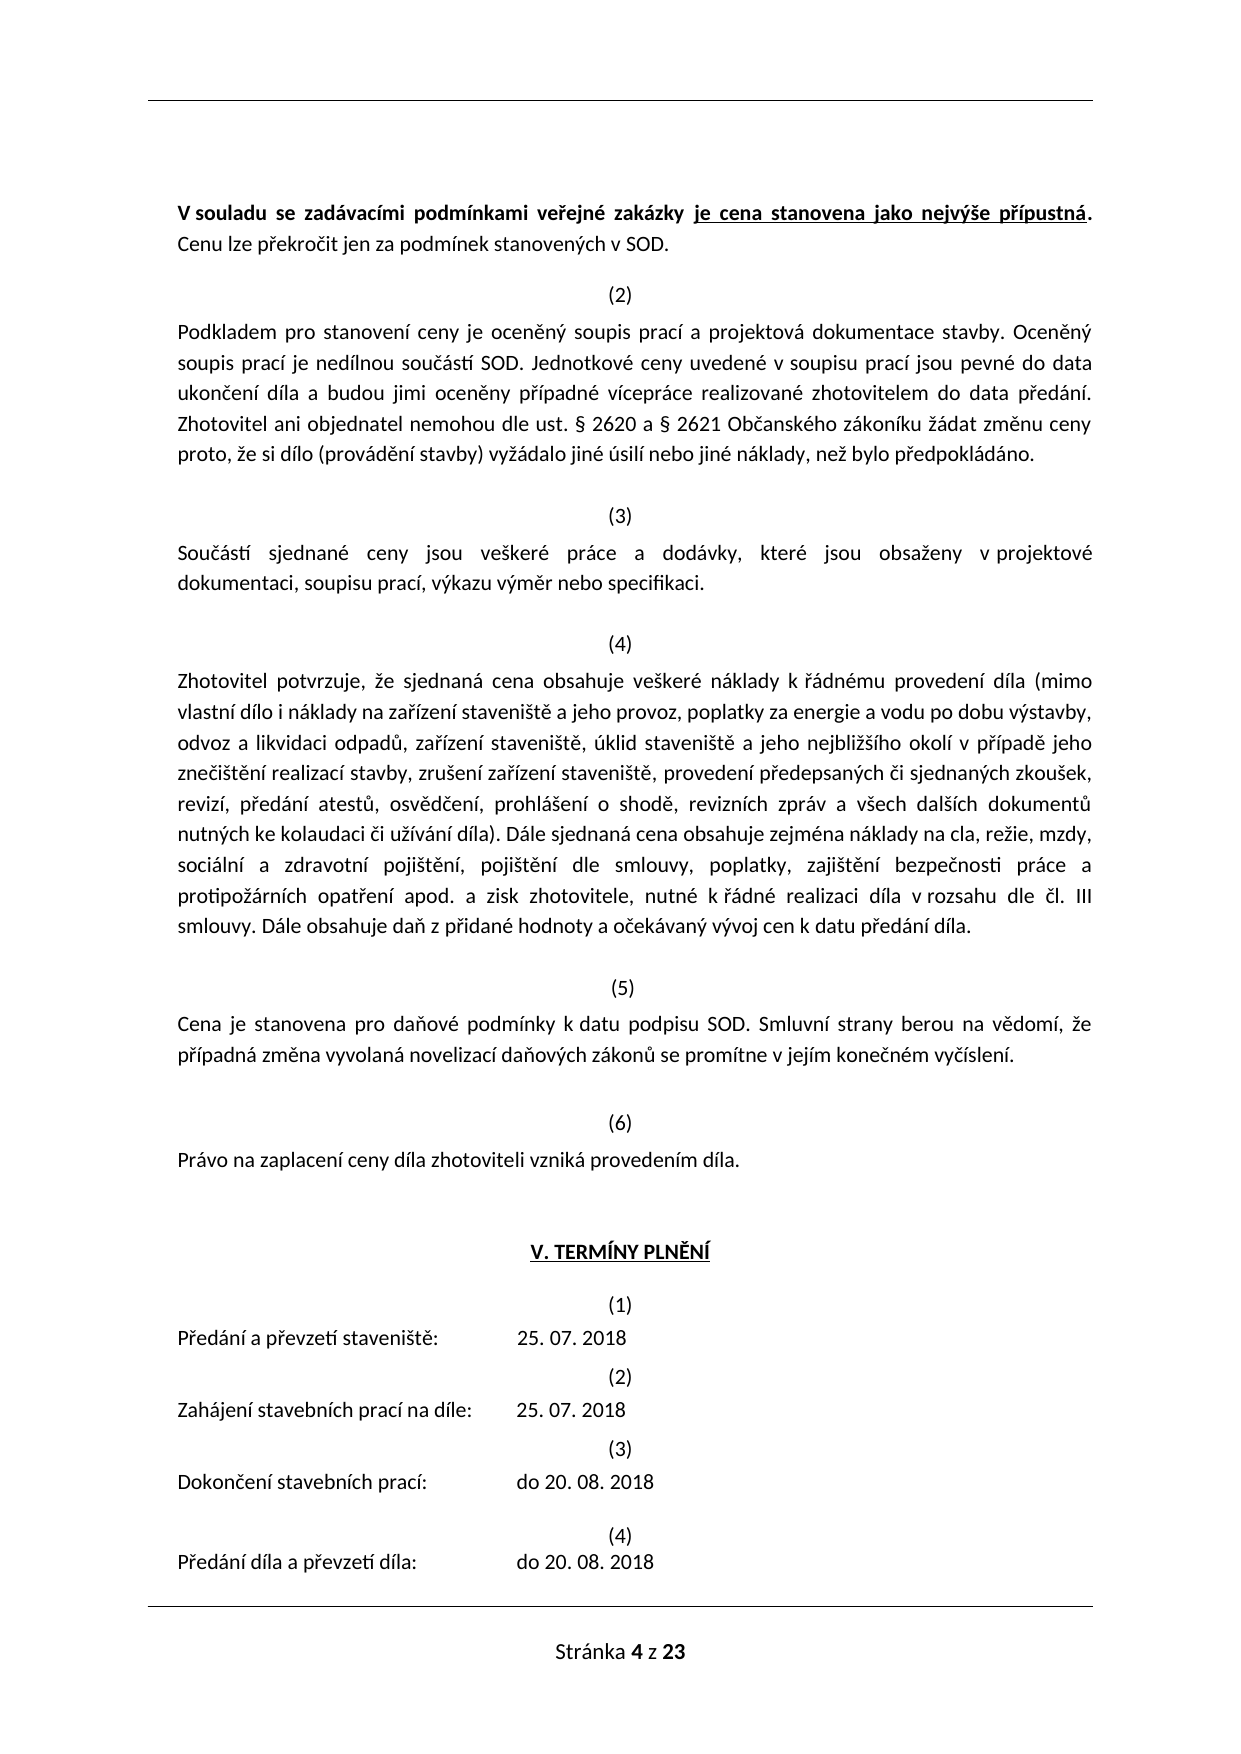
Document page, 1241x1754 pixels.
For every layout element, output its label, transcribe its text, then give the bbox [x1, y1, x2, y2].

text Součástí sjednané ceny jsou veškeré práce a dodávky, které jsou obsaženy v projektové dokumentaci, soupisu prací, výkazu výměr nebo specifikaci. [177, 539, 1093, 596]
text (1) [148, 1291, 1093, 1318]
text Dokončení stavebních prací: do 20. 08. 2018 [177, 1468, 1093, 1495]
text (2) [148, 281, 1093, 308]
text Zhotovitel potvrzuje, že sjednaná cena obsahuje veškeré náklady k řádnému provedení díla (mimo vlastní dílo i náklady na zařízení staveniště a jeho provoz, poplatky za energie a vodu po dobu výstavby, odvoz a likvidaci odpadů, zařízení staveniště, úklid staveniště a jeho nejbližšího okolí v případě jeho znečištění realizací stavby, zrušení zařízení staveniště, provedení předepsaných či sjednaných zkoušek, revizí, předání atestů, osvědčení, prohlášení o shodě, revizních zpráv a všech dalších dokumentů nutných ke kolaudaci či užívání díla). Dále sjednaná cena obsahuje zejména náklady na cla, režie, mzdy, sociální a zdravotní pojištění, pojištění dle smlouvy, poplatky, zajištění bezpečnosti práce a protipožárních opatření apod. a zisk zhotovitele, nutné k řádné realizaci díla v rozsahu dle čl. III smlouvy. Dále obsahuje daň z přidané hodnoty a očekávaný vývoj cen k datu předání díla. [177, 667, 1093, 939]
text (4) [148, 1522, 1093, 1548]
text Podkladem pro stanovení ceny je oceněný soupis prací a projektová dokumentace stavby. Oceněný soupis prací je nedílnou součástí SOD. Jednotkové ceny uvedené v soupisu prací jsou pevné do data ukončení díla a budou jimi oceněny případné vícepráce realizované zhotovitelem do data předání. Zhotovitel ani objednatel nemohou dle ust. § 2620 a § 2621 Občanského zákoníku žádat změnu ceny proto, že si dílo (provádění stavby) vyžádalo jiné úsilí nebo jiné náklady, než bylo předpokládáno. [177, 318, 1093, 467]
text (6) [148, 1109, 1093, 1136]
text (3) [148, 1436, 1093, 1462]
text Předání a převzetí staveniště: 25. 07. 2018 [177, 1324, 1093, 1351]
text (2) [148, 1363, 1093, 1390]
text Právo na zaplacení ceny díla zhotoviteli vzniká provedením díla. [177, 1146, 1093, 1173]
text V souladu se zadávacími podmínkami veřejné zakázky je cena stanovena jako nejvýše přípustná. Cenu lze překročit jen za podmínek stanovených v SOD. [177, 199, 1093, 256]
text Cena je stanovena pro daňové podmínky k datu podpisu SOD. Smluvní strany berou na vědomí, že případná změna vyvolaná novelizací daňových zákonů se promítne v jejím konečném vyčíslení. [177, 1011, 1093, 1068]
text (3) [148, 502, 1093, 528]
text Předání díla a převzetí díla: do 20. 08. 2018 [177, 1548, 1093, 1575]
text Zahájení stavebních prací na díle: 25. 07. 2018 [177, 1396, 1093, 1423]
text (4) [148, 631, 1093, 657]
text (5) [148, 974, 1093, 1000]
text V. Termíny plnění [148, 1238, 1093, 1265]
